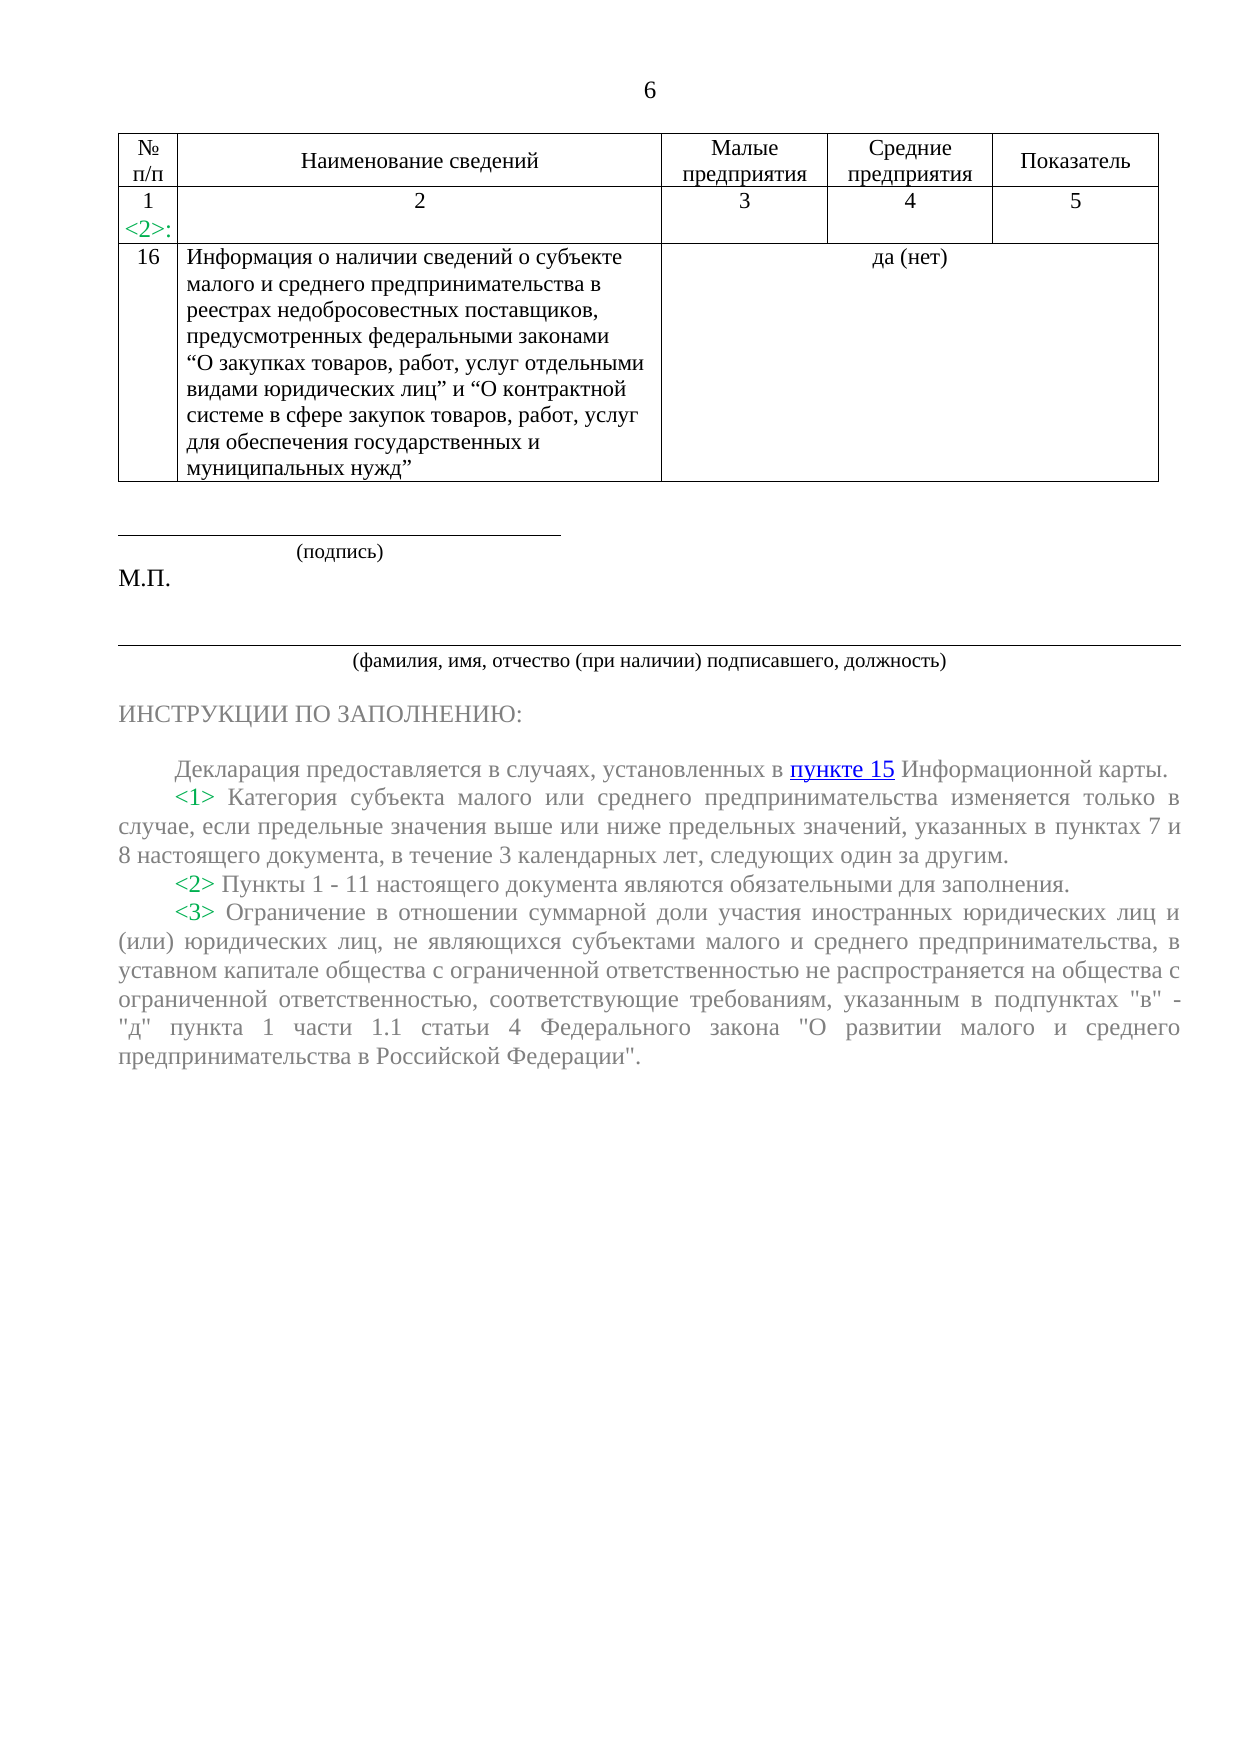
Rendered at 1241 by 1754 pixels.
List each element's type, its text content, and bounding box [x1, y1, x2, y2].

table_header Средние предприятия [828, 134, 992, 186]
table_cell да (нет) [662, 244, 1158, 481]
table_cell Информация о наличии сведений о субъекте малого и среднего предпринимательства в реестрах недобросовестных поставщиков, предусмотренных федеральными законами “О закупках товаров, работ, услуг отдельными видами юридических лиц” и “О контрактной системе в сфере закупок товаров, работ, услуг для обеспечения государственных и муниципальных нужд” [178, 244, 661, 481]
text <3> Ограничение в отношении суммарной доли участия иностранных юридических лиц и (или) юридических лиц, не являющихся субъектами малого и среднего предпринимательства, в уставном капитале общества с ограниченной ответственностью не распространяется на общества с ограниченной ответственностью, соответствующие требованиям, указанным в подпунктах "в" - "д" пункта 1 части 1.1 статьи 4 Федерального закона "О развитии малого и среднего предпринимательства в Российской Федерации". [118, 897, 1181, 1070]
text (фамилия, имя, отчество (при наличии) подписавшего, должность) [118, 646, 1181, 672]
table_cell 16 [119, 244, 177, 481]
text (подпись) [118, 536, 561, 563]
table_cell 1 <2>: [119, 187, 177, 242]
table_header Малые предприятия [662, 134, 827, 186]
table_cell 3 [662, 187, 827, 242]
table_header Наименование сведений [178, 134, 661, 186]
table_cell 4 [828, 187, 992, 242]
text М.П. [118, 563, 1181, 591]
table_header Показатель [993, 134, 1158, 186]
table_header № п/п [119, 134, 177, 186]
text <2> Пункты 1 - 11 настоящего документа являются обязательными для заполнения. [118, 869, 1181, 897]
text ИНСТРУКЦИИ ПО ЗАПОЛНЕНИЮ: [118, 699, 1181, 727]
text Декларация предоставляется в случаях, установленных в пункте 15 Информационной карты. [118, 754, 1181, 782]
table_cell 5 [993, 187, 1158, 242]
table_cell 2 [178, 187, 661, 242]
text <1> Категория субъекта малого или среднего предпринимательства изменяется только в случае, если предельные значения выше или ниже предельных значений, указанных в пунктах 7 и 8 настоящего документа, в течение 3 календарных лет, следующих один за другим. [118, 782, 1181, 869]
